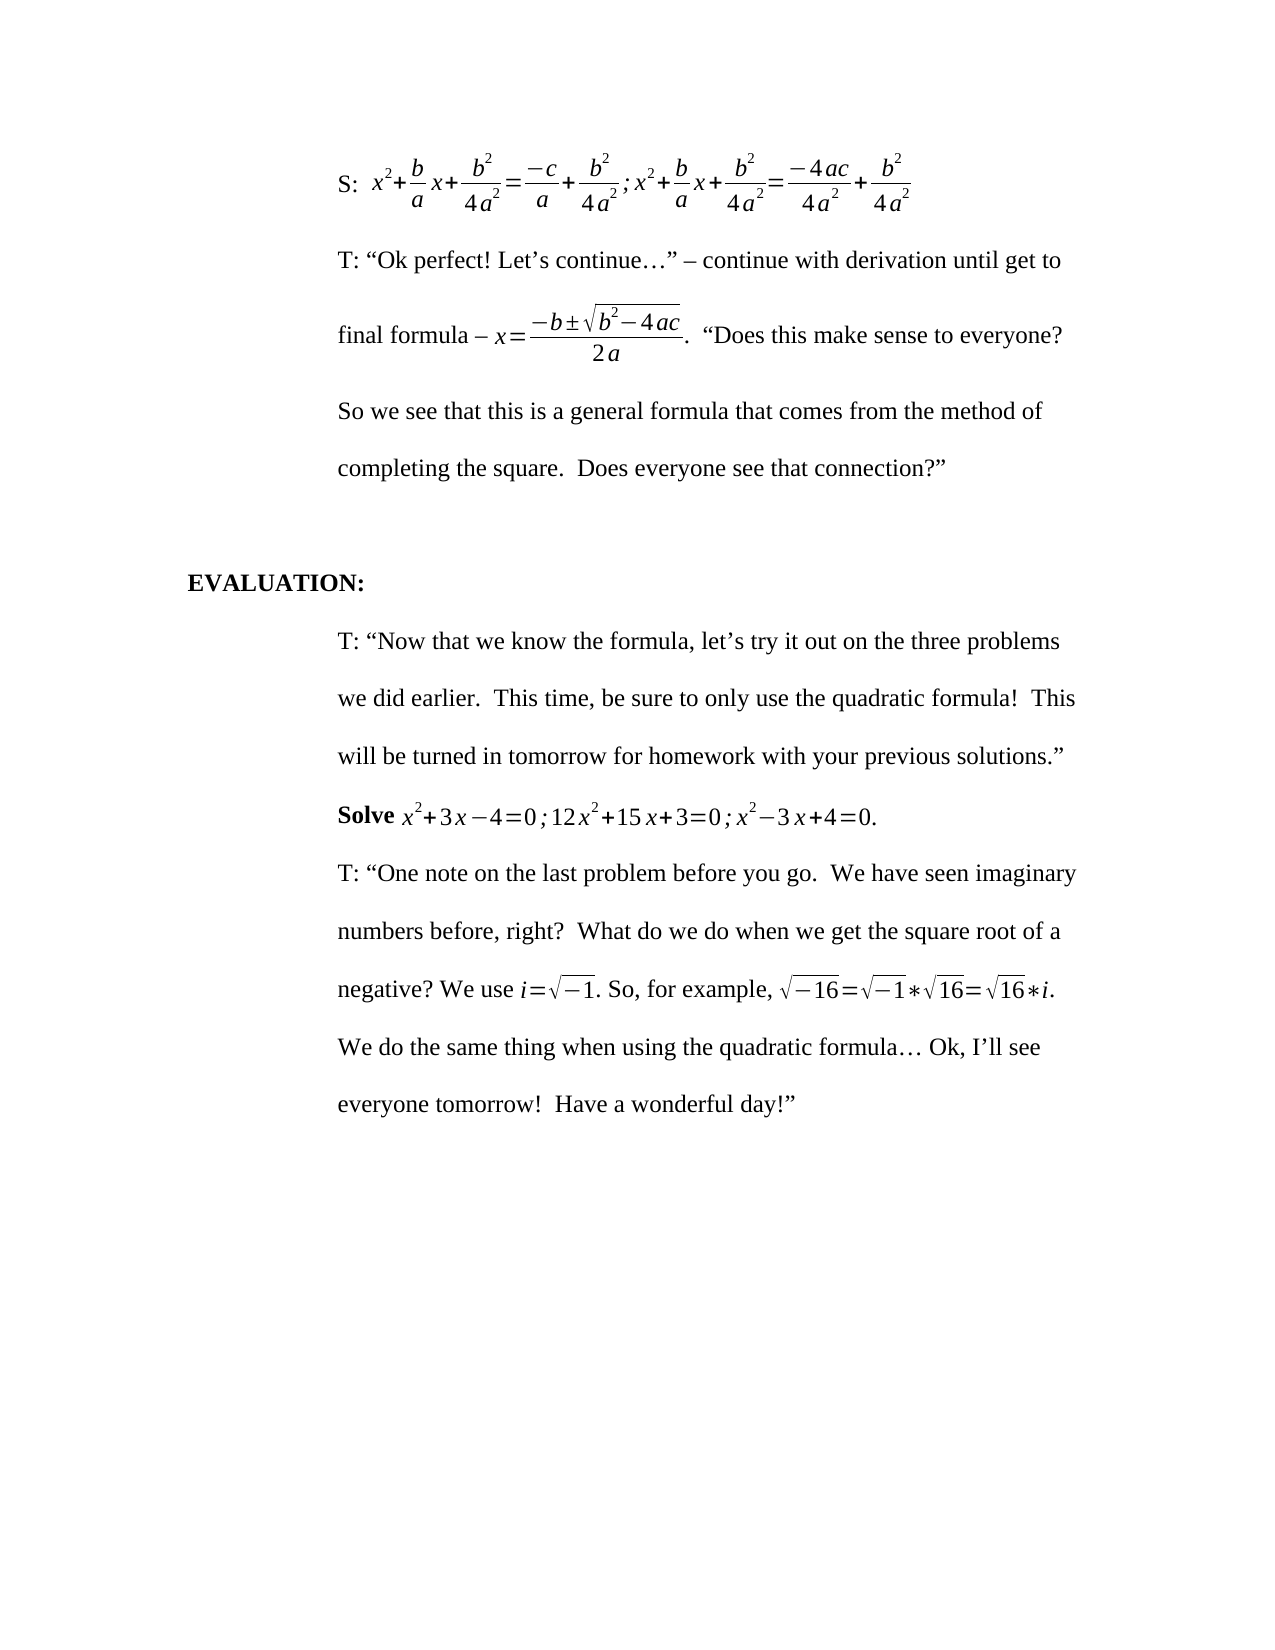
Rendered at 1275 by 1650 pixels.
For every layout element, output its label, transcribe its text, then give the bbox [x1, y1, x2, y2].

text EVALUATION: [187, 568, 1107, 597]
list Solve [262, 798, 1087, 830]
list T: “One note on the last problem before you go. We have seen imaginary numbers before, right? What do we do when we get the square root of a negative? We use . So, for example, . We do the same thing when using the quadratic formula… Ok, I’ll see everyone tomorrow! Have a wonderful day!” [337, 858, 1087, 1118]
text T: “Ok perfect! Let’s continue…” – continue with derivation until get to final formula – . “Does this make sense to everyone? So we see that this is a general formula that comes from the method of completing the square. Does everyone see that connection?” [337, 245, 1087, 482]
text T: “Now that we know the formula, let’s try it out on the three problems we did earlier. This time, be sure to only use the quadratic formula! This will be turned in tomorrow for homework with your previous solutions.” [337, 626, 1087, 770]
text S: [337, 150, 1087, 216]
